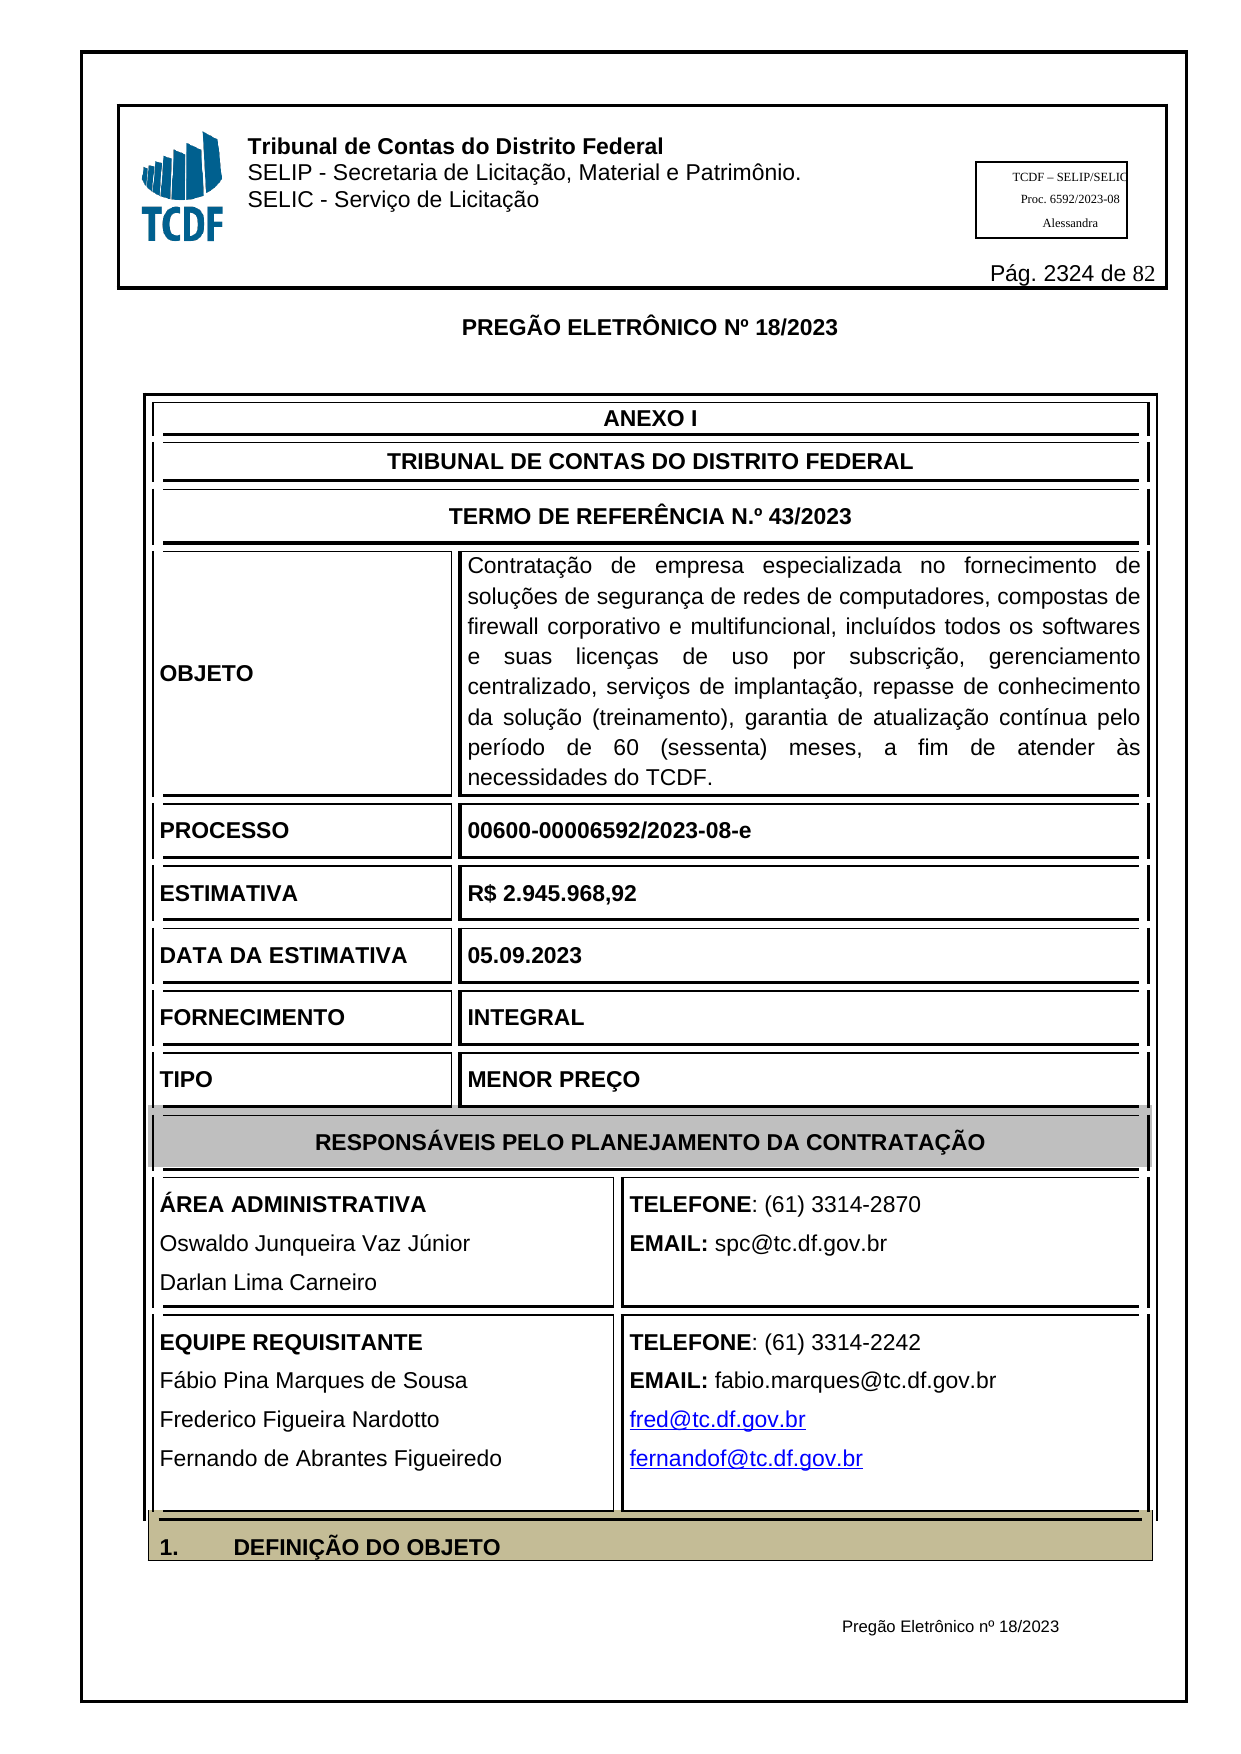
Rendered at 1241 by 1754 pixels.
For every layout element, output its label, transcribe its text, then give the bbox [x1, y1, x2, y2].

picture [127, 129, 237, 244]
table_cell OBJETO [148, 541, 456, 794]
table_cell PROCESSO [148, 794, 456, 856]
table_cell TELEFONE: (61) 3314-2242 EMAIL: fabio.marques@tc.df.gov.br fred@tc.df.gov.br fernandof@tc.df.gov.br [618, 1305, 1152, 1510]
table_cell FORNECIMENTO [148, 981, 456, 1043]
table_cell ESTIMATIVA [148, 856, 456, 918]
text PREGÃO ELETRÔNICO Nº 18/2023 [148, 313, 1152, 340]
table_cell INTEGRAL [456, 981, 1152, 1043]
table_cell Contratação de empresa especializada no fornecimento de soluções de segurança de redes de computadores, compostas de firewall corporativo e multifuncional, incluídos todos os softwares e suas licenças de uso por subscrição, gerenciamento centralizado, serviços de implantação, repasse de conhecimento da solução (treinamento), garantia de atualização contínua pelo período de 60 (sessenta) meses, a fim de atender às necessidades do TCDF. [456, 541, 1152, 794]
table_cell RESPONSÁVEIS PELO PLANEJAMENTO DA CONTRATAÇÃO [148, 1105, 1152, 1167]
table_cell DEFINIÇÃO DO OBJETO [149, 1510, 1152, 1560]
table_cell TELEFONE: (61) 3314-2870 EMAIL: spc@tc.df.gov.br [618, 1168, 1152, 1305]
table_cell TIPO [148, 1043, 456, 1105]
table_cell TRIBUNAL DE CONTAS DO DISTRITO FEDERAL [148, 433, 1152, 479]
table_cell EQUIPE REQUISITANTE Fábio Pina Marques de Sousa Frederico Figueira Nardotto Fernando de Abrantes Figueiredo [148, 1305, 618, 1510]
table_cell TERMO DE REFERÊNCIA N.º 43/2023 [148, 479, 1152, 541]
table_cell 05.09.2023 [456, 918, 1152, 981]
table_cell MENOR PREÇO [456, 1043, 1152, 1105]
table_cell DATA DA ESTIMATIVA [148, 918, 456, 981]
table_cell 00600-00006592/2023-08-e [456, 794, 1152, 856]
table_header ANEXO I [148, 396, 1152, 432]
table_cell R$ 2.945.968,92 [456, 856, 1152, 918]
table_cell ÁREA ADMINISTRATIVA Oswaldo Junqueira Vaz Júnior Darlan Lima Carneiro [148, 1168, 618, 1305]
